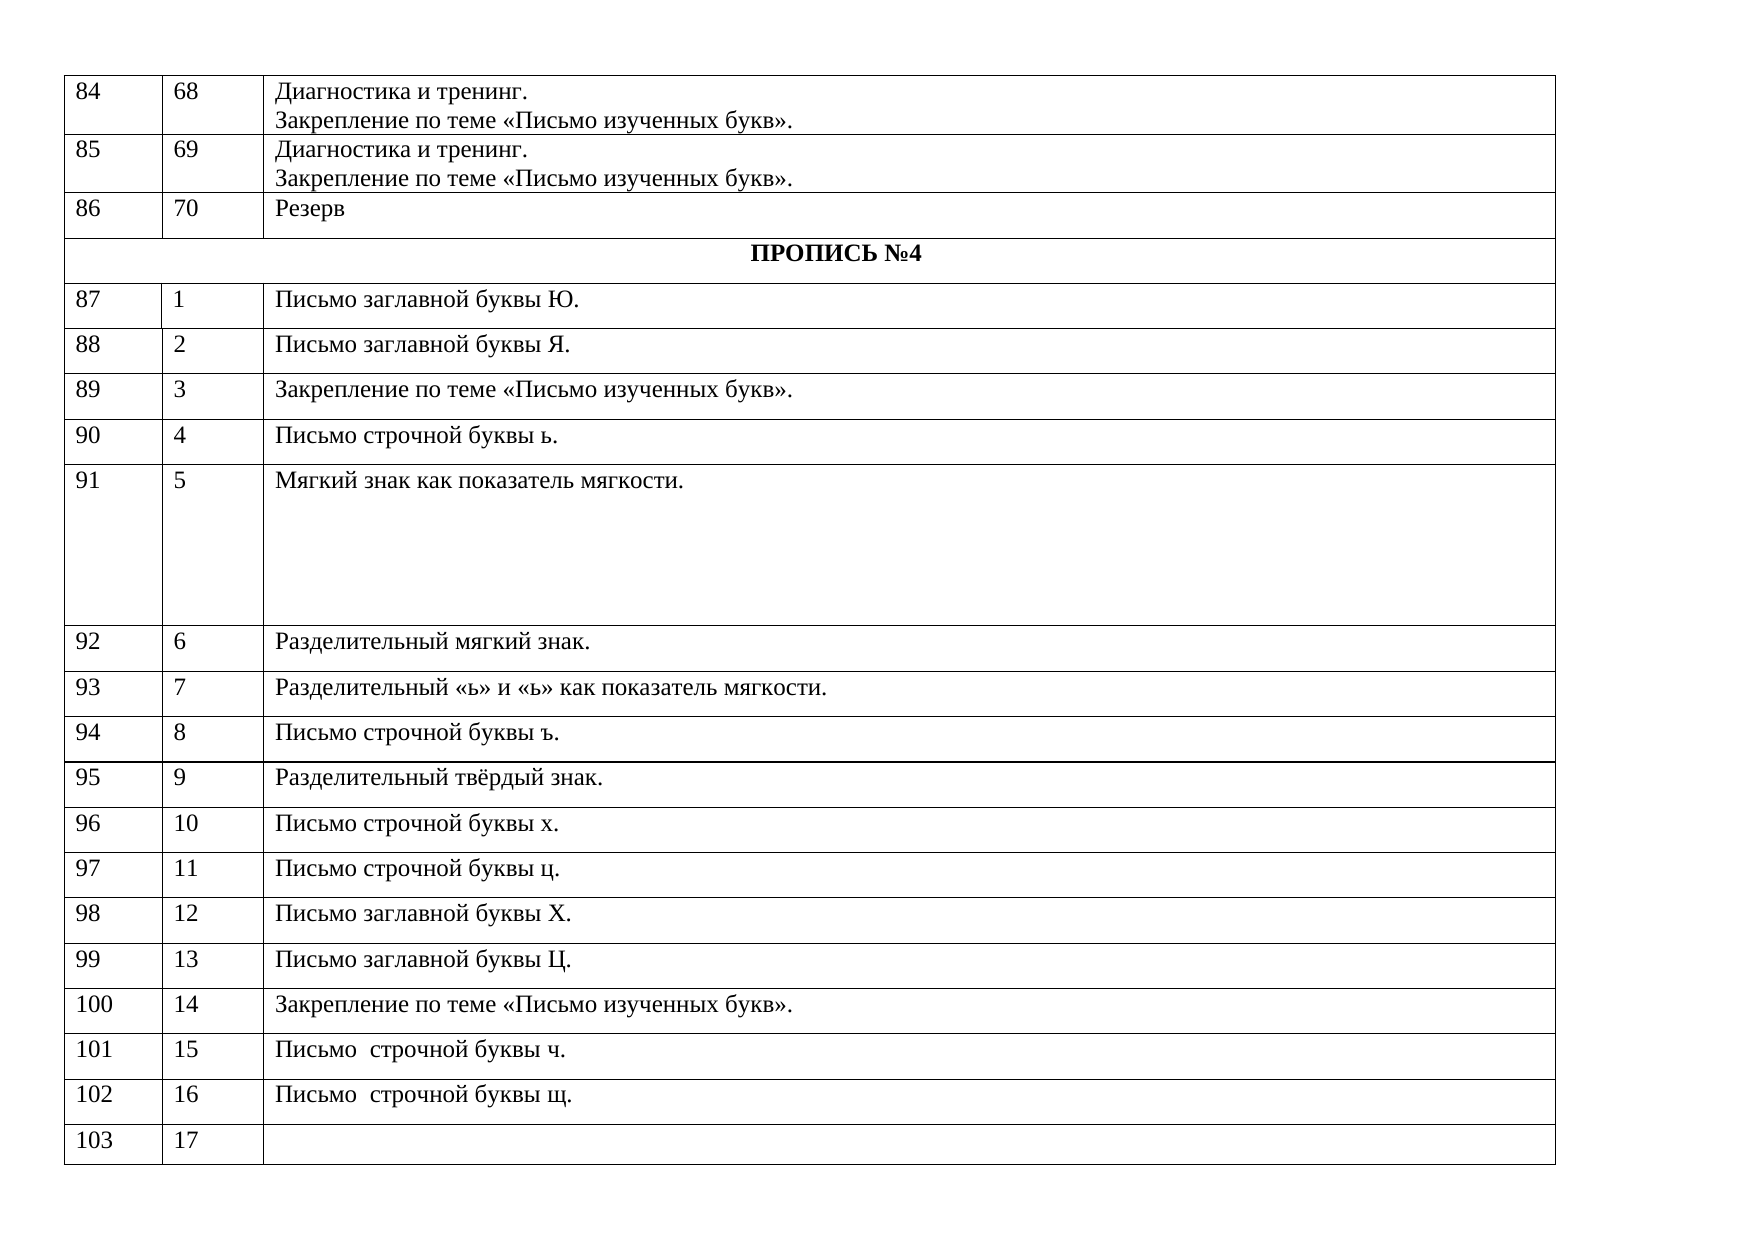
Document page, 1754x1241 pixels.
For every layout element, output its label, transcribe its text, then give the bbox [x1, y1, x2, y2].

table_cell 100 [65, 989, 162, 1033]
table_cell Закрепление по теме «Письмо изученных букв». [264, 374, 1555, 419]
table_cell 92 [65, 626, 162, 671]
table_cell 96 [65, 808, 162, 852]
table_cell Письмо строчной буквы ъ. [264, 717, 1555, 761]
table_cell 85 [65, 135, 162, 192]
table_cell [264, 989, 1555, 1033]
table_cell 90 [65, 420, 162, 464]
table_cell 102 [65, 1080, 162, 1124]
table_cell Разделительный «ь» и «ь» как показатель мягкости. [264, 672, 1555, 716]
table_cell Разделительный мягкий знак. [264, 626, 1555, 671]
table_cell 7 [163, 672, 263, 716]
table_cell Разделительный твёрдый знак. [264, 763, 1555, 807]
table_cell 17 [163, 1125, 263, 1164]
table_cell 98 [65, 898, 162, 943]
table_cell 12 [163, 898, 263, 943]
table_cell 93 [65, 672, 162, 716]
table_cell 6 [163, 626, 263, 671]
table_cell 13 [163, 944, 263, 988]
table_cell Письмо заглавной буквы Ю. [264, 284, 1555, 328]
table_cell 103 [65, 1125, 162, 1164]
table_cell 11 [163, 853, 263, 897]
table_cell 15 [163, 1034, 263, 1078]
table_cell 87 [65, 284, 161, 328]
table_cell 95 [65, 763, 162, 807]
table_cell Письмо заглавной буквы Ц. [264, 944, 1555, 988]
table_cell 14 [163, 989, 263, 1033]
table_cell Письмо строчной буквы х. [264, 808, 1555, 852]
table_cell 84 [65, 76, 162, 133]
table_cell Письмо строчной буквы ч. [264, 1034, 1555, 1078]
table_cell Письмо строчной буквы щ. [264, 1080, 1555, 1124]
table_cell 16 [163, 1080, 263, 1124]
table_cell 5 [163, 465, 263, 625]
table_cell 68 [163, 76, 263, 133]
table_cell 101 [65, 1034, 162, 1078]
table_cell 91 [65, 465, 162, 625]
table_cell Письмо заглавной буквы Я. [264, 329, 1555, 373]
table_cell 99 [65, 944, 162, 988]
table_cell Диагностика и тренинг. Закрепление по теме «Письмо изученных букв». [264, 135, 1555, 192]
table_cell 70 [163, 193, 263, 237]
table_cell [264, 1125, 1555, 1164]
table_cell 9 [163, 763, 263, 807]
table_cell Резерв [264, 193, 1555, 237]
table_cell 97 [65, 853, 162, 897]
table_cell 89 [65, 374, 162, 419]
table_cell 10 [163, 808, 263, 852]
table_cell Письмо заглавной буквы Х. [264, 898, 1555, 943]
table_cell 86 [65, 193, 162, 237]
table_cell 3 [163, 374, 263, 419]
table_cell Письмо строчной буквы ц. [264, 853, 1555, 897]
table_cell 69 [163, 135, 263, 192]
table_cell Диагностика и тренинг. Закрепление по теме «Письмо изученных букв». [264, 76, 1555, 133]
table_cell ПРОПИСЬ №4 [65, 239, 1555, 283]
table_cell 94 [65, 717, 162, 761]
table_cell Письмо строчной буквы ь. [264, 420, 1555, 464]
table_cell 88 [65, 329, 162, 373]
table_cell 4 [163, 420, 263, 464]
table_cell 1 [162, 284, 263, 328]
table_cell Мягкий знак как показатель мягкости. [264, 465, 1555, 625]
table_cell 8 [163, 717, 263, 761]
table_cell 2 [163, 329, 263, 373]
